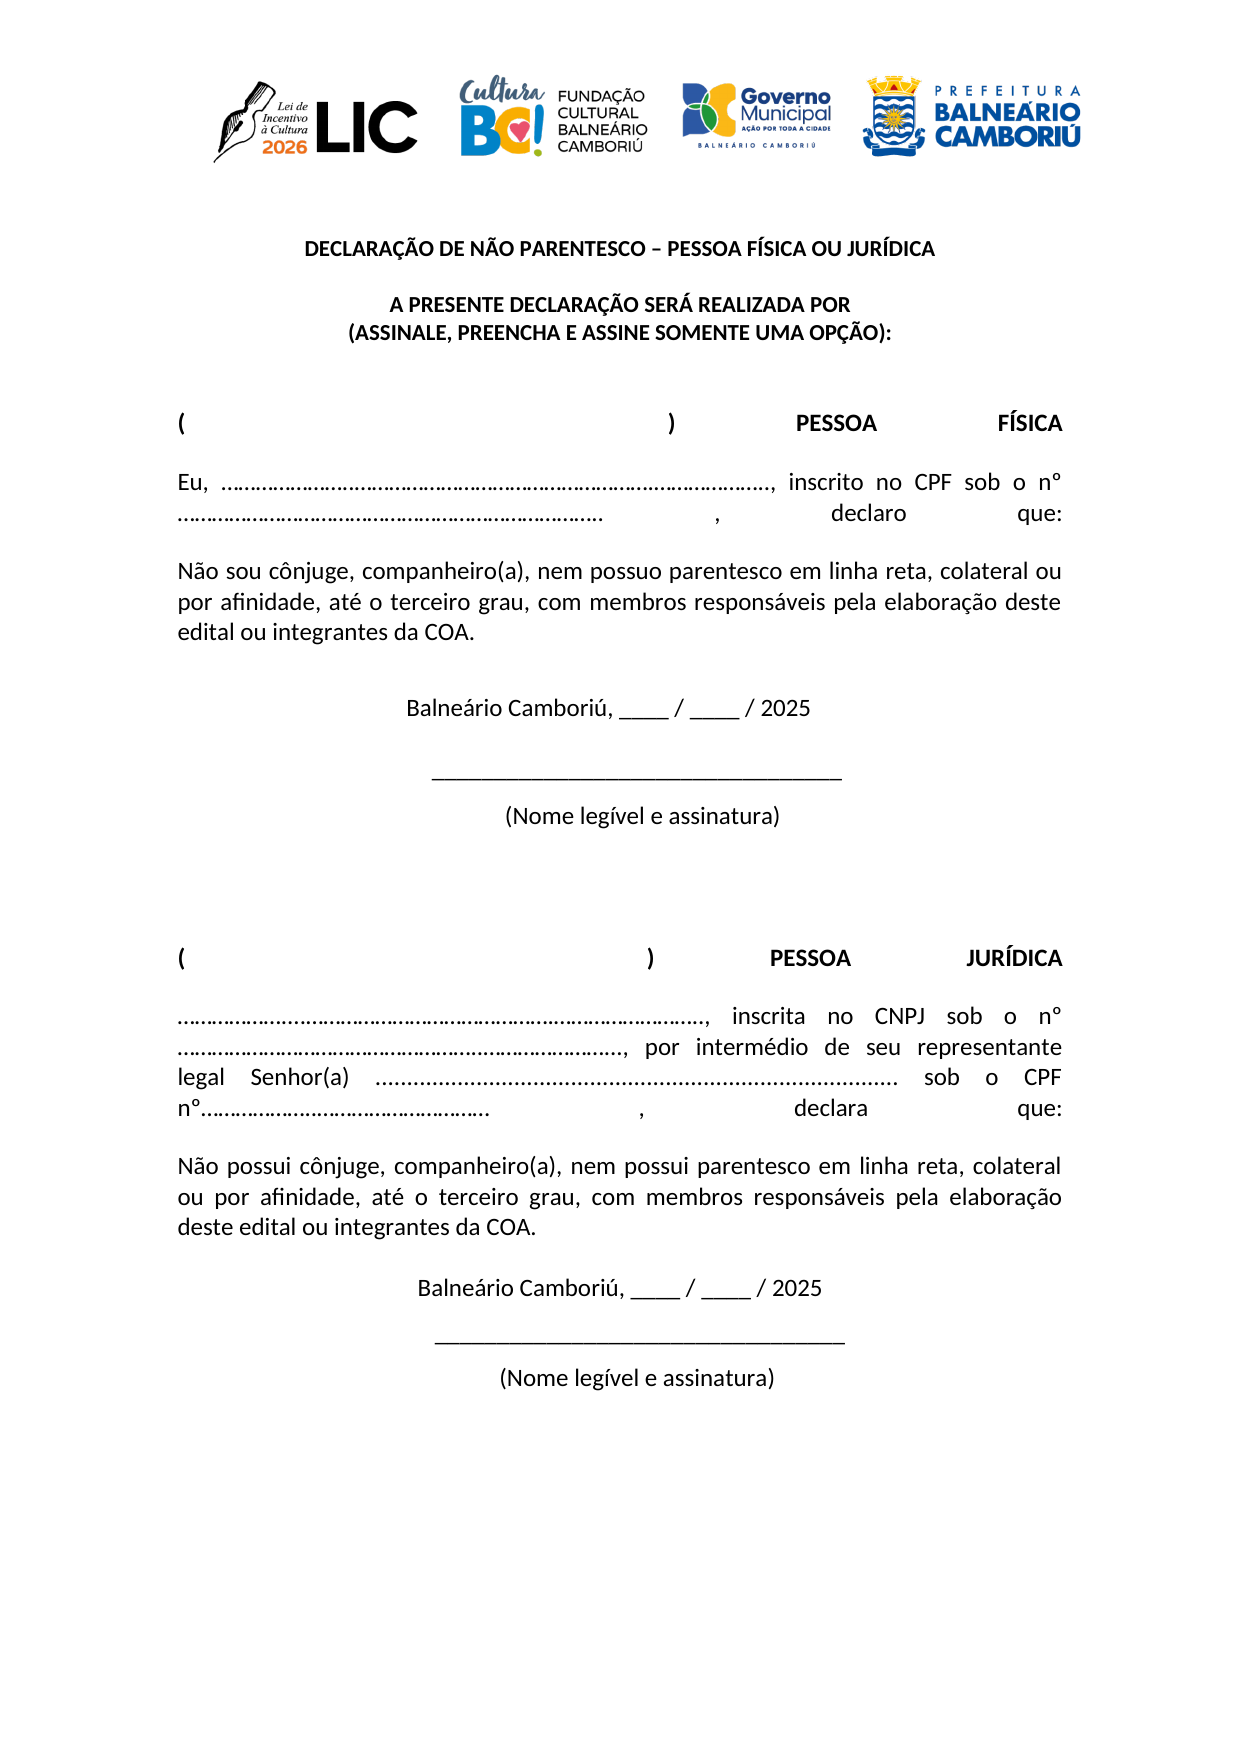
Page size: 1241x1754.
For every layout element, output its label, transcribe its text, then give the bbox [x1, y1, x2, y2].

text ( ) PESSOA FÍSICA [177, 408, 1063, 466]
text (ASSINALE, PREENCHA E ASSINE SOMENTE UMA OPÇÃO): [177, 318, 1063, 347]
text Não sou cônjuge, companheiro(a), nem possuo parentesco em linha reta, colateral ou por afinidade, até o terceiro grau, com membros responsáveis pela elaboração deste edital ou integrantes da COA. [177, 555, 1063, 647]
text A PRESENTE DECLARAÇÃO SERÁ REALIZADA POR [177, 291, 1063, 318]
text DECLARAÇÃO DE NÃO PARENTESCO – PESSOA FÍSICA OU JURÍDICA [177, 234, 1063, 262]
text Não possui cônjuge, companheiro(a), nem possui parentesco em linha reta, colateral ou por afinidade, até o terceiro grau, com membros responsáveis pela elaboração deste edital ou integrantes da COA. [177, 1150, 1063, 1242]
text (Nome legível e assinatura) [177, 800, 1063, 831]
text ………………....…………………………………….…………………….., inscrita no CNPJ sob o nº ……………………………………………..…………………..., por intermédio de seu representante legal Senhor(a) ................................................................................... sob o CPF nº………………..………………………… , declara que: [177, 1000, 1063, 1150]
text Eu, …………………..…………………………………………….……………….., inscrito no CPF sob o nº ……………………………………………………………….. , declaro que: [177, 466, 1063, 555]
text _________________________________ [177, 1317, 1063, 1348]
picture [177, 73, 1107, 170]
text (Nome legível e assinatura) [177, 1363, 1063, 1393]
text Balneário Camboriú, ____ / ____ / 2025 [177, 1242, 1063, 1303]
text ( ) PESSOA JURÍDICA [177, 942, 1063, 1000]
text Balneário Camboriú, ____ / ____ / 2025 _________________________________ [177, 692, 1063, 783]
